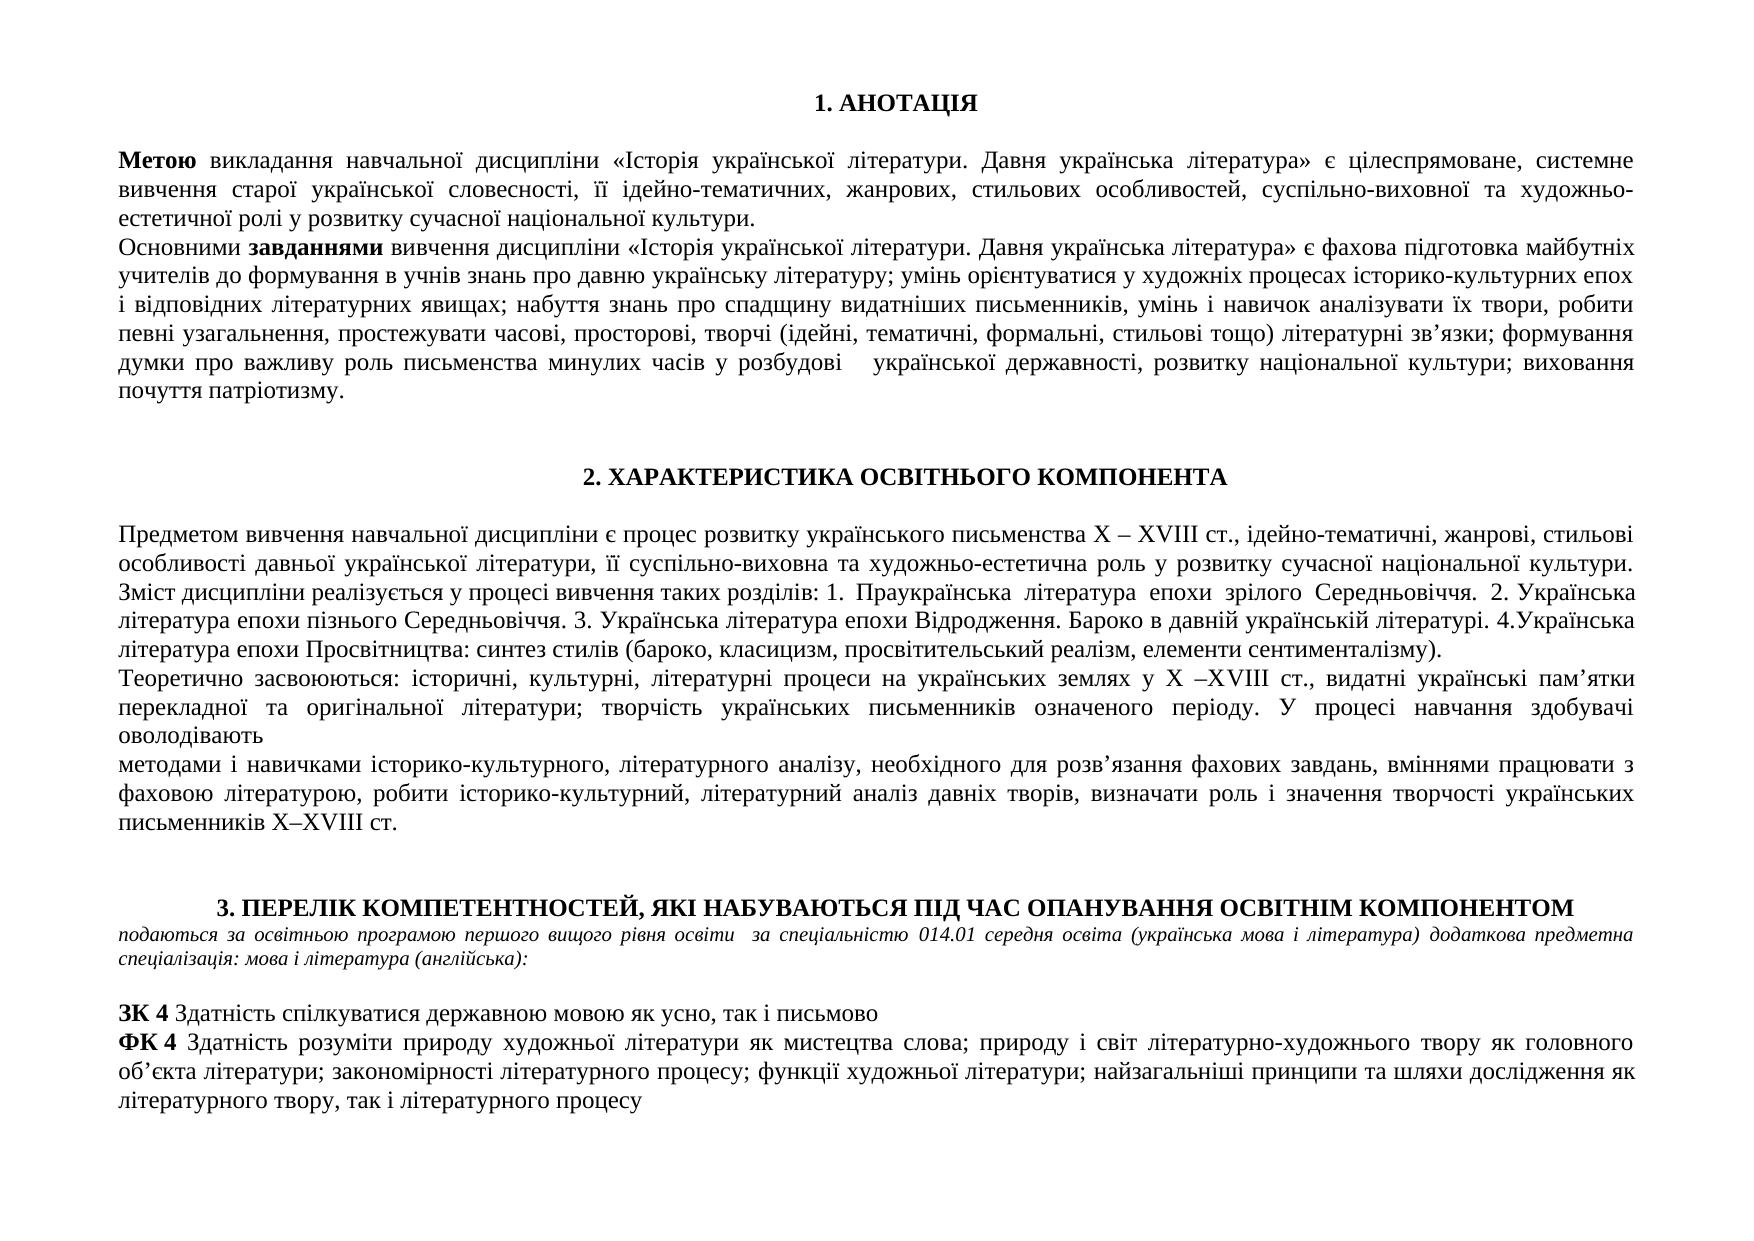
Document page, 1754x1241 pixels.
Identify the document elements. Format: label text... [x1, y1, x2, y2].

text 2. ХАРАКТЕРИСТИКА ОСВІТНЬОГО КОМПОНЕНТА [118, 462, 1636, 490]
text методами і навичками історико-культурного, літературного аналізу, необхідного для розв’язання фахових завдань, вміннями працювати з фаховою літературою, робити історико-культурний, літературний аналіз давніх творів, визначати роль і значення творчості українських письменників Х–ХVІІІ ст. [118, 749, 1636, 835]
text Основними завданнями вивчення дисципліни «Історія української літератури. Давня українська література» є фахова підготовка майбутніх учителів до формування в учнів знань про давню українську літературу; умінь орієнтуватися у художніх процесах історико-культурних епох і відповідних літературних явищах; набуття знань про спадщину видатніших письменників, умінь і навичок аналізувати їх твори, робити певні узагальнення, простежувати часові, просторові, творчі (ідейні, тематичні, формальні, стильові тощо) літературні зв’язки; формування думки про важливу роль письменства минулих часів у розбудові української державності, розвитку національної культури; виховання почуття патріотизму. [118, 232, 1636, 404]
text Предметом вивчення навчальної дисципліни є процес розвитку українського письменства Х – ХVIII ст., ідейно-тематичні, жанрові, стильові особливості давньої української літератури, її суспільно-виховна та художньо-естетична роль у розвитку сучасної національної культури. Зміст дисципліни реалізується у процесі вивчення таких розділів: 1. Праукраїнська література епохи зрілого Середньовіччя. 2. Українська література епохи пізнього Середньовіччя. 3. Українська література епохи Відродження. Бароко в давній українській літературі. 4.Українська література епохи Просвітництва: синтез стилів (бароко, класицизм, просвітительський реалізм, елементи сентименталізму). [118, 519, 1636, 663]
text 3. ПЕРЕЛІК КОМПЕТЕНТНОСТЕЙ, ЯКІ НАБУВАЮТЬСЯ ПІД ЧАС ОПАНУВАННЯ ОСВІТНІМ КОМПОНЕНТОМ [156, 893, 1636, 922]
text 1. Анотація [156, 88, 1636, 117]
list ФК 4 Здатність розуміти природу художньої літератури як мистецтва слова; природу і світ літературно-художнього твору як головного об’єкта літератури; закономірності літературного процесу; функції художньої літератури; найзагальніші принципи та шляхи дослідження як літературного твору, так і літературного процесу [118, 1027, 1636, 1113]
text подаються за освітньою програмою першого вищого рівня освіти за спеціальністю 014.01 середня освіта (українська мова і література) додаткова предметна спеціалізація: мова і література (англійська): [118, 922, 1636, 970]
text Теоретично засвоюються: історичні, культурні, літературні процеси на українських землях у Х –ХVІІІ ст., видатні українські пам’ятки перекладної та оригінальної літератури; творчість українських письменників означеного періоду. У процесі навчання здобувачі оволодівають [118, 663, 1636, 749]
text ЗК 4 Здатність спілкуватися державною мовою як усно, так і письмово [118, 998, 1636, 1027]
text Метою викладання навчальної дисципліни «Історія української літератури. Давня українська література» є цілеспрямоване, системне вивчення старої української словесності, її ідейно-тематичних, жанрових, стильових особливостей, суспільно-виховної та художньо-естетичної ролі у розвитку сучасної національної культури. [118, 145, 1636, 232]
